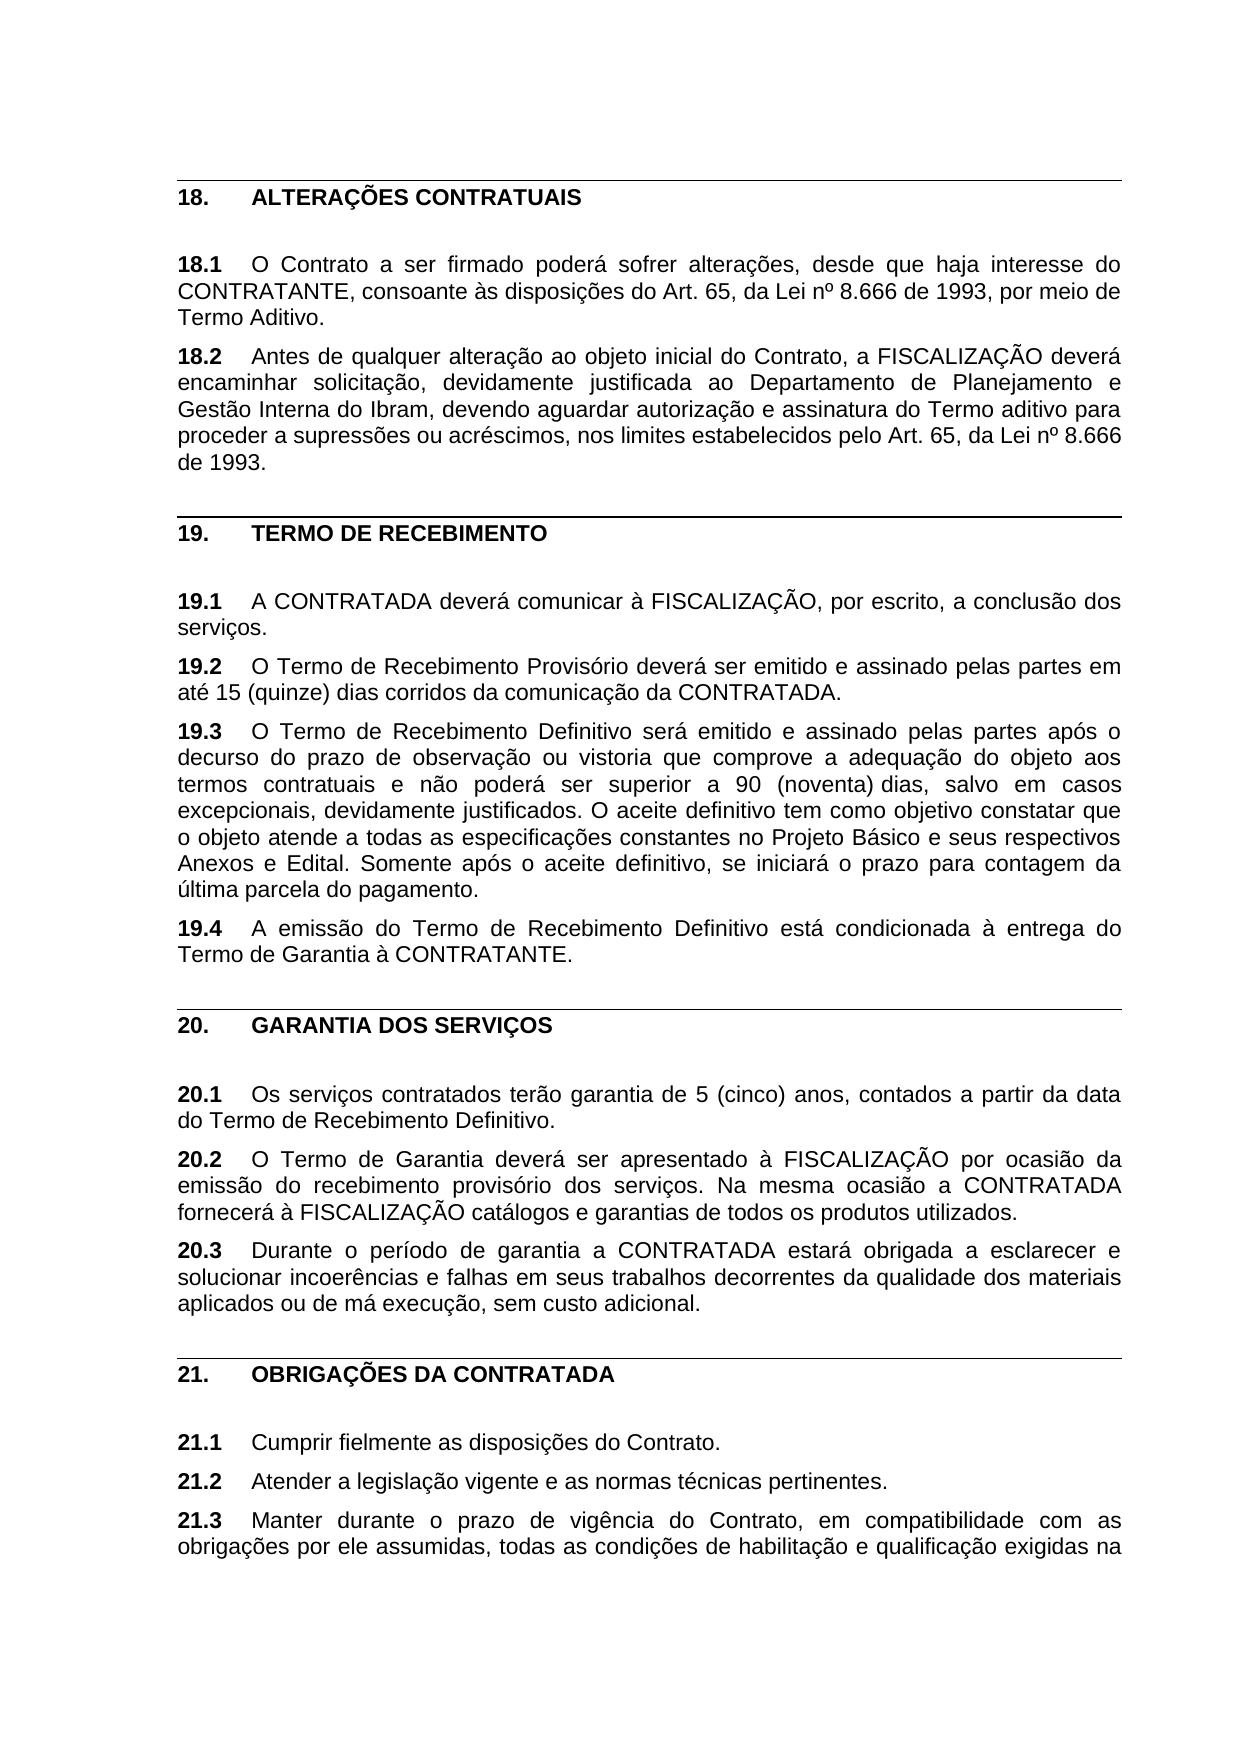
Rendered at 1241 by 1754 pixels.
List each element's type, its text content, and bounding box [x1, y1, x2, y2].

text O Contrato a ser firmado poderá sofrer alterações, desde que haja interesse do CONTRATANTE, consoante às disposições do Art. 65, da Lei nº 8.666 de 1993, por meio de Termo Aditivo. [177, 251, 1122, 331]
text Cumprir fielmente as disposições do Contrato. [177, 1429, 1122, 1456]
text TERMO DE RECEBIMENTO [177, 518, 1122, 546]
text Antes de qualquer alteração ao objeto inicial do Contrato, a FISCALIZAÇÃO deverá encaminhar solicitação, devidamente justificada ao Departamento de Planejamento e Gestão Interna do Ibram, devendo aguardar autorização e assinatura do Termo aditivo para proceder a supressões ou acréscimos, nos limites estabelecidos pelo Art. 65, da Lei nº 8.666 de 1993. [177, 343, 1122, 475]
text Os serviços contratados terão garantia de 5 (cinco) anos, contados a partir da data do Termo de Recebimento Definitivo. [177, 1081, 1122, 1133]
text Atender a legislação vigente e as normas técnicas pertinentes. [177, 1468, 1122, 1494]
text A CONTRATADA deverá comunicar à FISCALIZAÇÃO, por escrito, a conclusão dos serviços. [177, 588, 1122, 640]
text O Termo de Recebimento Definitivo será emitido e assinado pelas partes após o decurso do prazo de observação ou vistoria que comprove a adequação do objeto aos termos contratuais e não poderá ser superior a 90 (noventa) dias, salvo em casos excepcionais, devidamente justificados. O aceite definitivo tem como objetivo constatar que o objeto atende a todas as especificações constantes no Projeto Básico e seus respectivos Anexos e Edital. Somente após o aceite definitivo, se iniciará o prazo para contagem da última parcela do pagamento. [177, 718, 1122, 902]
text A emissão do Termo de Recebimento Definitivo está condicionada à entrega do Termo de Garantia à CONTRATANTE. [177, 915, 1122, 968]
text OBRIGAÇÕES DA CONTRATADA [177, 1359, 1122, 1387]
text Durante o período de garantia a CONTRATADA estará obrigada a esclarecer e solucionar incoerências e falhas em seus trabalhos decorrentes da qualidade dos materiais aplicados ou de má execução, sem custo adicional. [177, 1237, 1122, 1316]
text O Termo de Garantia deverá ser apresentado à FISCALIZAÇÃO por ocasião da emissão do recebimento provisório dos serviços. Na mesma ocasião a CONTRATADA fornecerá à FISCALIZAÇÃO catálogos e garantias de todos os produtos utilizados. [177, 1146, 1122, 1225]
text GARANTIA DOS SERVIÇOS [177, 1010, 1122, 1039]
text ALTERAÇÕES CONTRATUAIS [177, 181, 1122, 210]
text O Termo de Recebimento Provisório deverá ser emitido e assinado pelas partes em até 15 (quinze) dias corridos da comunicação da CONTRATADA. [177, 653, 1122, 706]
